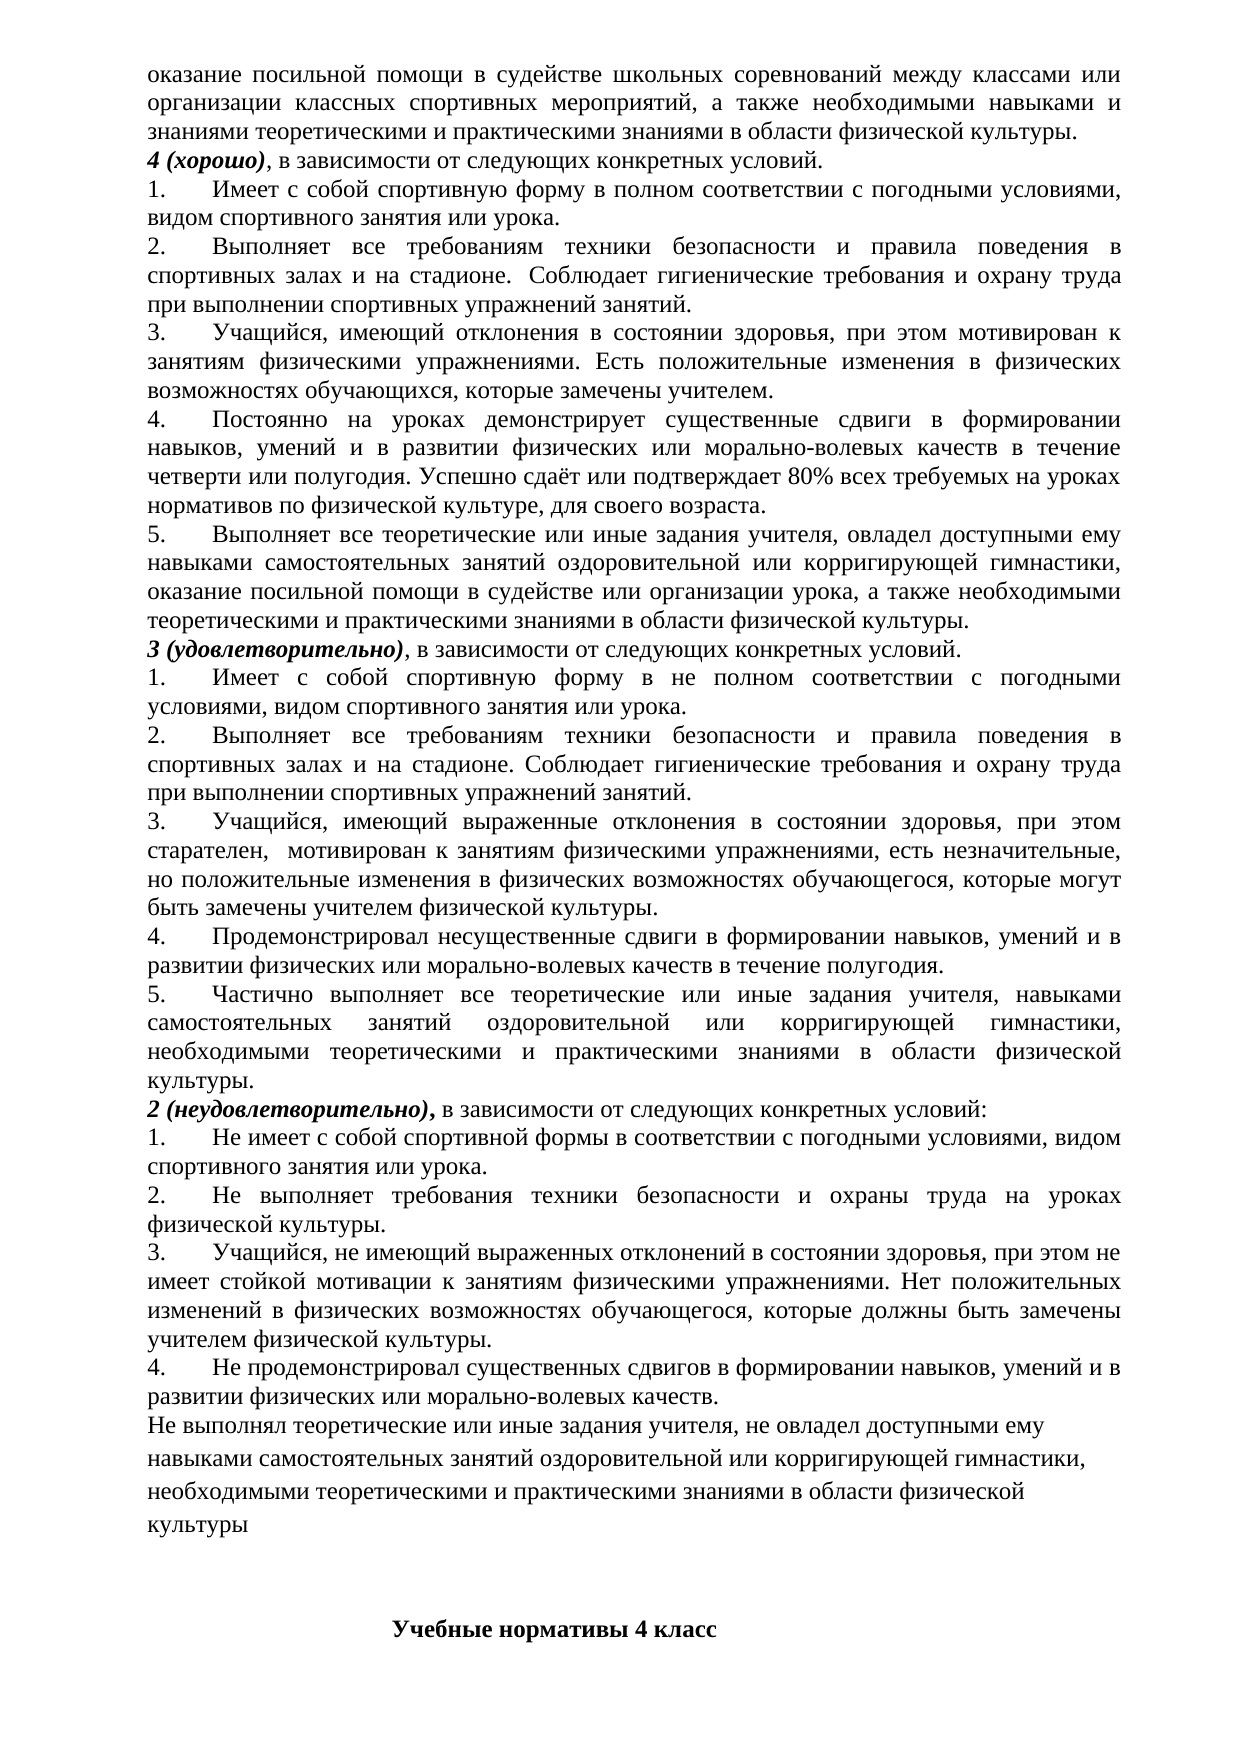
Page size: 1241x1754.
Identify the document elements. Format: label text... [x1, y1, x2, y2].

list Учащийся, не имеющий выраженных отклонений в состоянии здоровья, при этом не имеет стойкой мотивации к занятиям физическими упражнениями. Нет положительных изменений в физических возможностях обучающегося, которые должны быть замечены учителем физической культуры. [147, 1237, 1122, 1352]
text 2 (неудовлетворительно), в зависимости от следующих конкретных условий: [147, 1094, 1122, 1122]
list Частично выполняет все теоретические или иные задания учителя, навыками самостоятельных занятий оздоровительной или корригирующей гимнастики, необходимыми теоретическими и практическими знаниями в области физической культуры. [147, 979, 1122, 1094]
list Продемонстрировал несущественные сдвиги в формировании навыков, умений и в развитии физических или морально-волевых качеств в течение полугодия. [147, 921, 1122, 979]
list Имеет с собой спортивную форму в не полном соответствии с погодными условиями, видом спортивного занятия или урока. [147, 662, 1122, 720]
list Выполняет все требованиям техники безопасности и правила поведения в спортивных залах и на стадионе. Соблюдает гигиенические требования и охрану труда при выполнении спортивных упражнений занятий. [147, 720, 1122, 806]
text Учебные нормативы 4 класс [58, 1617, 1050, 1642]
list Постоянно на уроках демонстрирует существенные сдвиги в формировании навыков, умений и в развитии физических или морально-волевых качеств в течение четверти или полугодия. Успешно сдаёт или подтверждает 80% всех требуемых на уроках нормативов по физической культуре, для своего возраста. [147, 404, 1122, 519]
list Не выполняет требования техники безопасности и охраны труда на уроках физической культуры. [147, 1180, 1122, 1237]
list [147, 59, 1122, 145]
text Не выполнял теоретические или иные задания учителя, не овладел доступными ему навыками самостоятельных занятий оздоровительной или корригирующей гимнастики, необходимыми теоретическими и практическими знаниями в области физической культуры [147, 1410, 1122, 1538]
list Выполняет все теоретические или иные задания учителя, овладел доступными ему навыками самостоятельных занятий оздоровительной или корригирующей гимнастики, оказание посильной помощи в судействе или организации урока, а также необходимыми теоретическими и практическими знаниями в области физической культуры. [147, 519, 1122, 634]
list Имеет с собой спортивную форму в полном соответствии с погодными условиями, видом спортивного занятия или урока. [147, 174, 1122, 231]
text 4 (хорошо), в зависимости от следующих конкретных условий. [147, 145, 1122, 174]
list Учащийся, имеющий отклонения в состоянии здоровья, при этом мотивирован к занятиям физическими упражнениями. Есть положительные изменения в физических возможностях обучающихся, которые замечены учителем. [147, 317, 1122, 404]
list Выполняет все требованиям техники безопасности и правила поведения в спортивных залах и на стадионе. Соблюдает гигиенические требования и охрану труда при выполнении спортивных упражнений занятий. [147, 231, 1122, 317]
list Не продемонстрировал существенных сдвигов в формировании навыков, умений и в развитии физических или морально-волевых качеств. [147, 1352, 1122, 1410]
list Учащийся, имеющий выраженные отклонения в состоянии здоровья, при этом старателен, мотивирован к занятиям физическими упражнениями, есть незначительные, но положительные изменения в физических возможностях обучающегося, которые могут быть замечены учителем физической культуры. [147, 806, 1122, 921]
list Не имеет с собой спортивной формы в соответствии с погодными условиями, видом спортивного занятия или урока. [147, 1122, 1122, 1180]
text 3 (удовлетворительно), в зависимости от следующих конкретных условий. [147, 634, 1122, 662]
